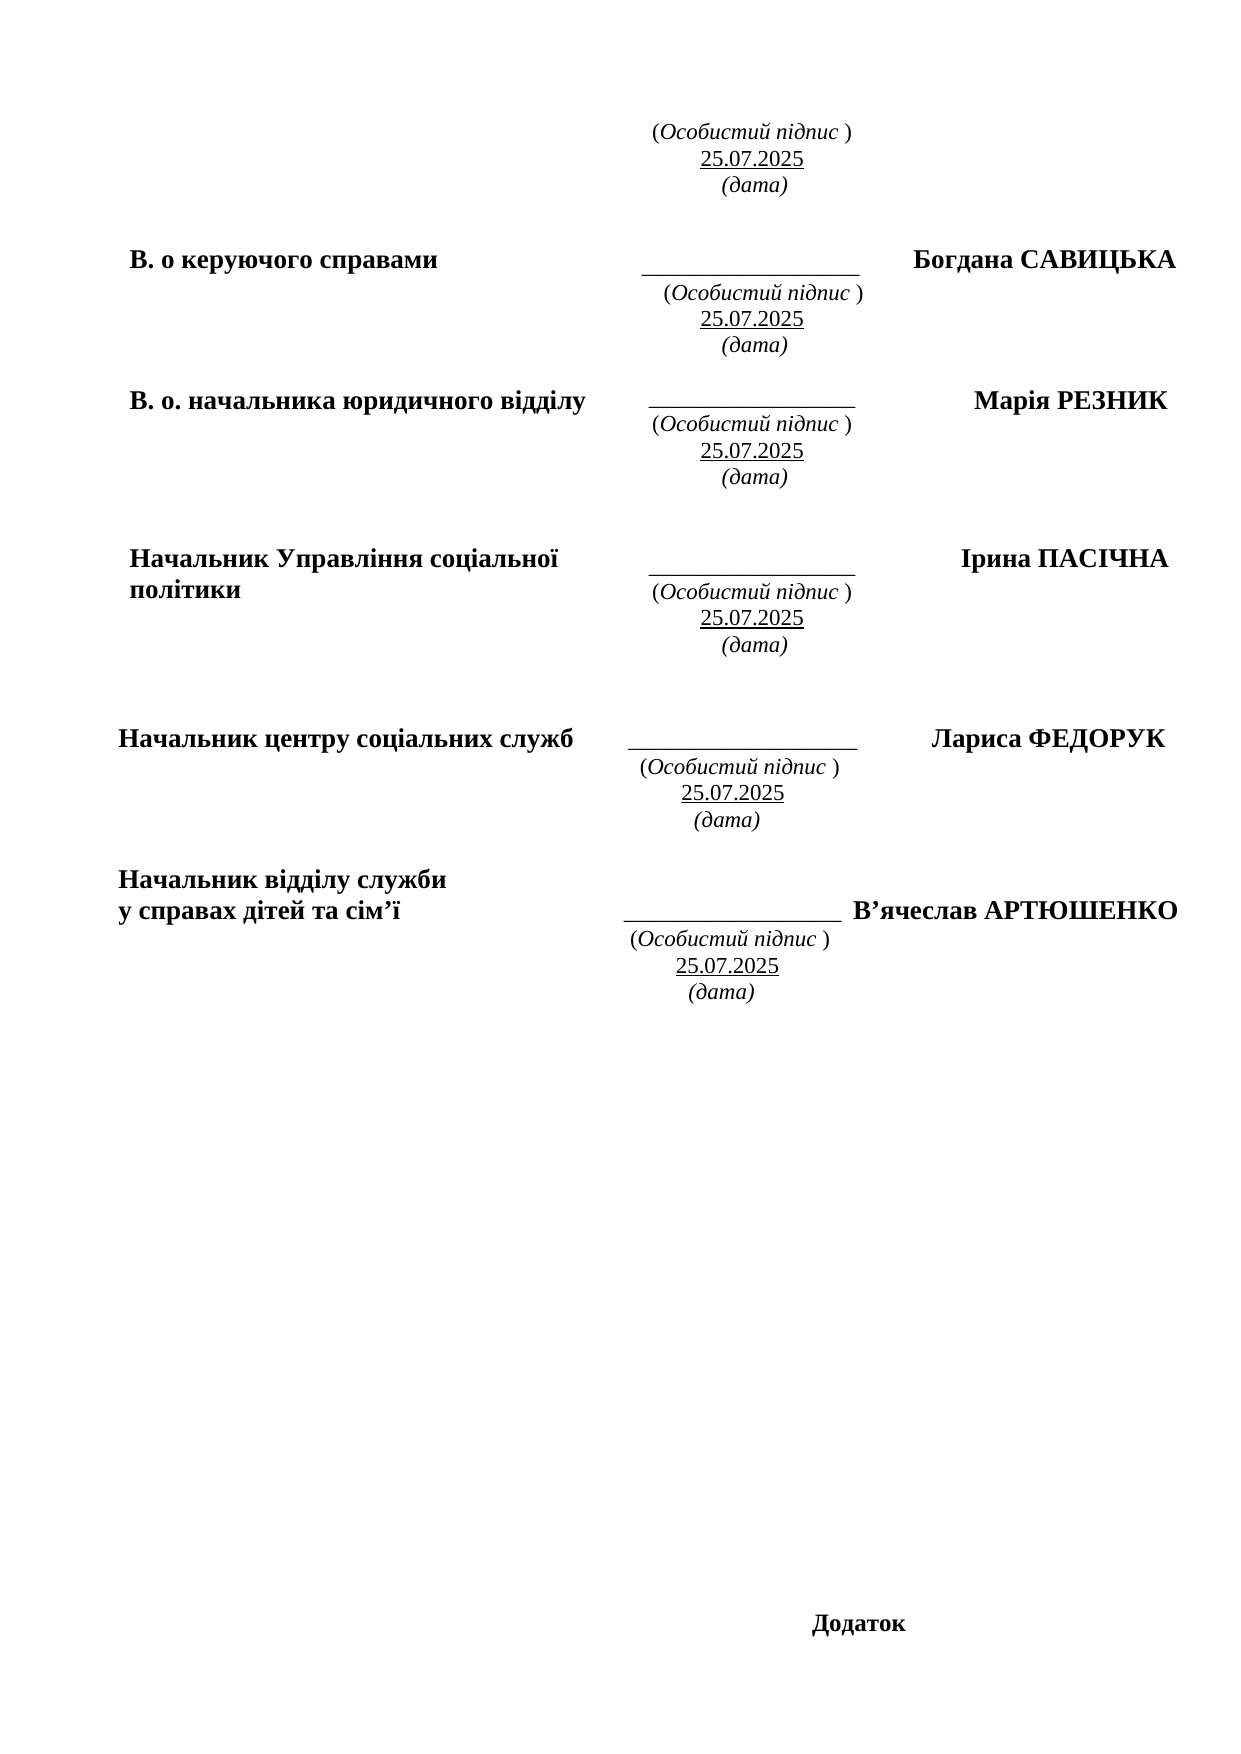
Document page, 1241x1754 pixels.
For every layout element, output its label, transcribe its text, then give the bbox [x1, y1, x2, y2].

text (дата) [118, 806, 1181, 832]
text у справах дітей та сім’ї ___________________ В’ячеслав АРТЮШЕНКО [118, 894, 1181, 925]
text 25.07.2025 [118, 952, 1181, 978]
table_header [118, 118, 602, 384]
table_cell __________________ (Особистий підпис ) 25.07.2025 (дата) [602, 542, 902, 693]
text Начальник центру соціальних служб ____________________ Лариса ФЕДОРУК [118, 722, 1181, 753]
text (дата) [118, 978, 1181, 1004]
table_cell Марія РЕЗНИК [902, 384, 1213, 542]
table_cell Начальник Управління соціальної політики [118, 542, 602, 693]
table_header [902, 118, 1213, 384]
table_cell __________________ (Особистий підпис ) 25.07.2025 (дата) [602, 384, 902, 542]
text Додаток [118, 1608, 1181, 1637]
table_cell Ірина ПАСІЧНА [902, 542, 1213, 693]
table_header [602, 118, 902, 384]
table_cell В. о. начальника юридичного відділу [118, 384, 602, 542]
text Начальник відділу служби [118, 863, 1181, 894]
text (Особистий підпис ) [118, 753, 1181, 779]
text (Особистий підпис ) [118, 925, 1181, 952]
text 25.07.2025 [118, 779, 1181, 806]
